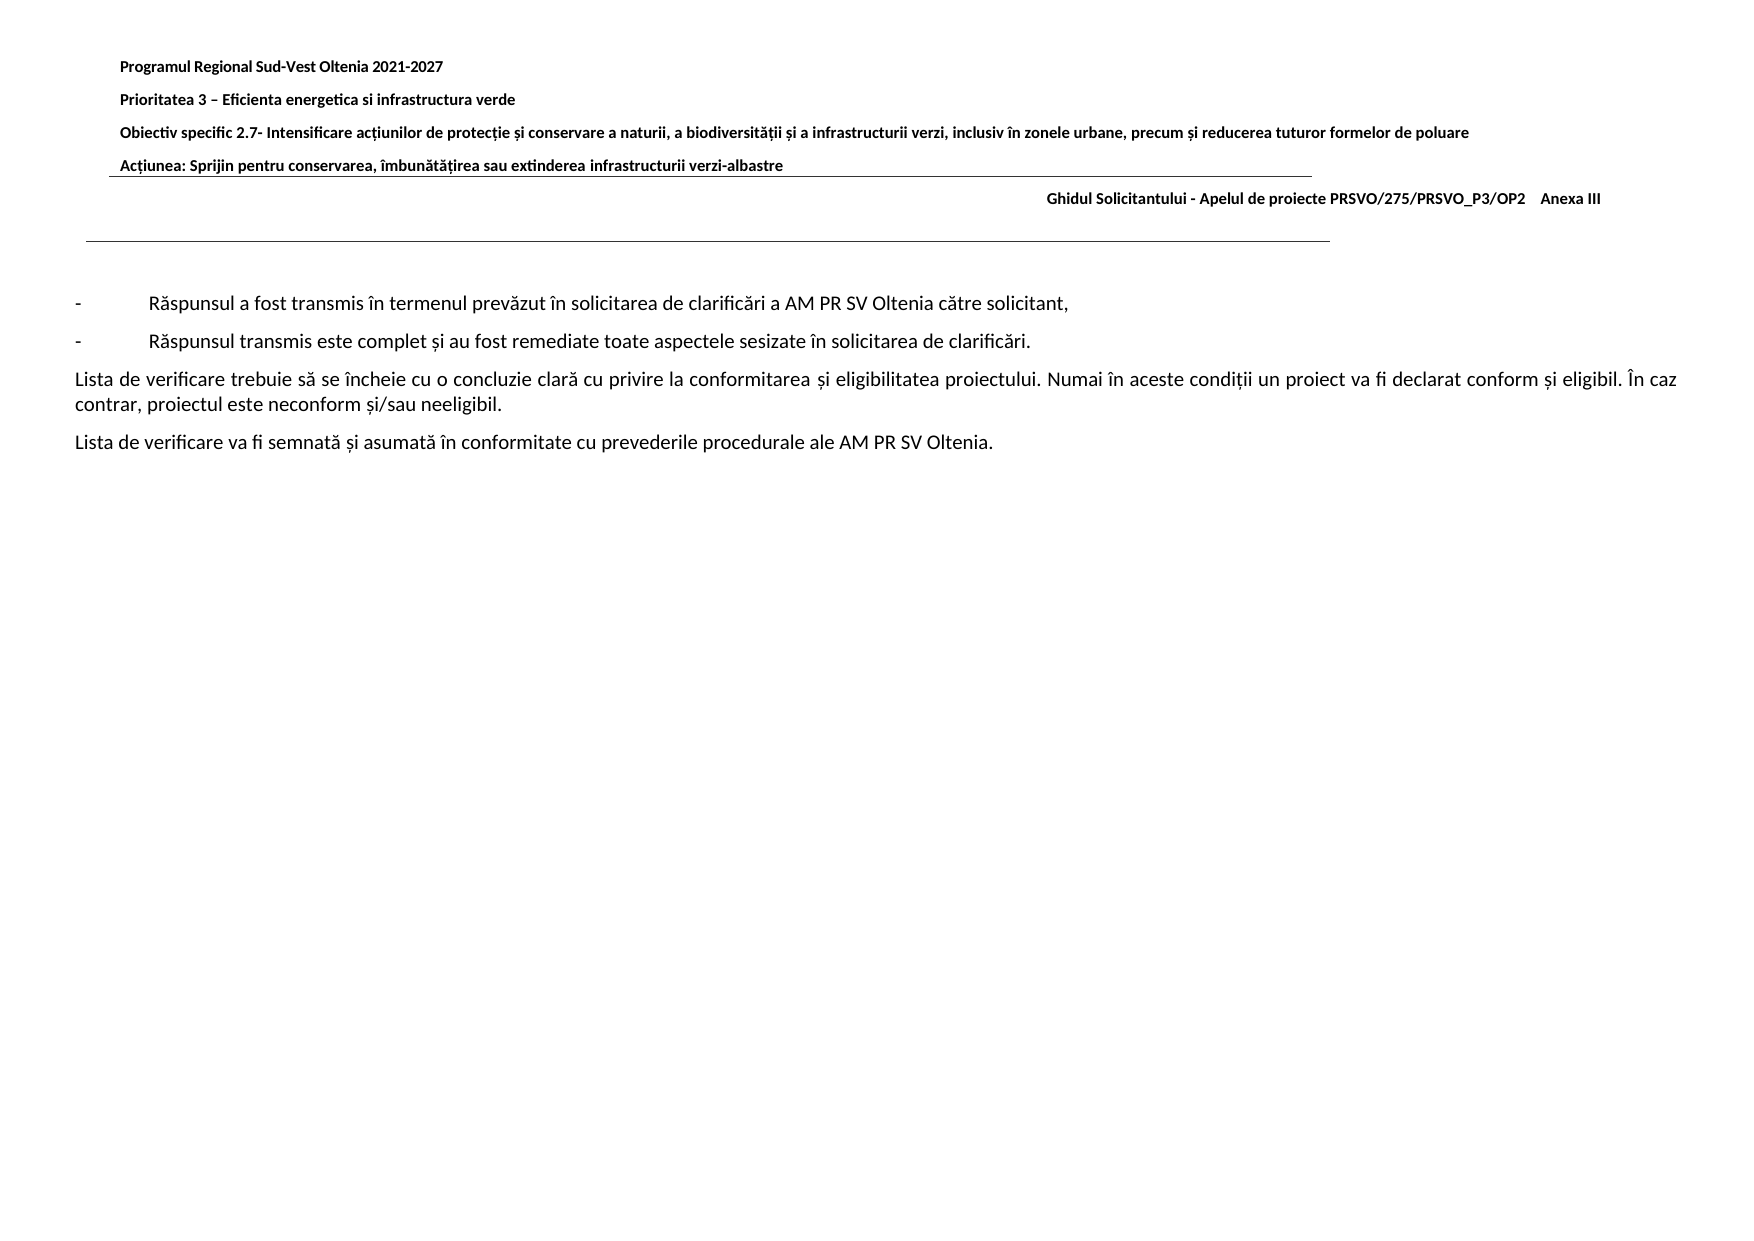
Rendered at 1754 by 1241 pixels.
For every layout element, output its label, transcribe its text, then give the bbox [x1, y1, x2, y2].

text - Răspunsul a fost transmis în termenul prevăzut în solicitarea de clarificări a AM PR SV Oltenia către solicitant, [75, 290, 1679, 315]
text - Răspunsul transmis este complet și au fost remediate toate aspectele sesizate în solicitarea de clarificări. [75, 328, 1679, 353]
text Lista de verificare trebuie să se încheie cu o concluzie clară cu privire la conformitarea şi eligibilitatea proiectului. Numai în aceste condiții un proiect va fi declarat conform și eligibil. În caz contrar, proiectul este neconform şi/sau neeligibil. [75, 366, 1679, 417]
text Lista de verificare va fi semnată şi asumată în conformitate cu prevederile procedurale ale AM PR SV Oltenia. [75, 429, 1679, 454]
